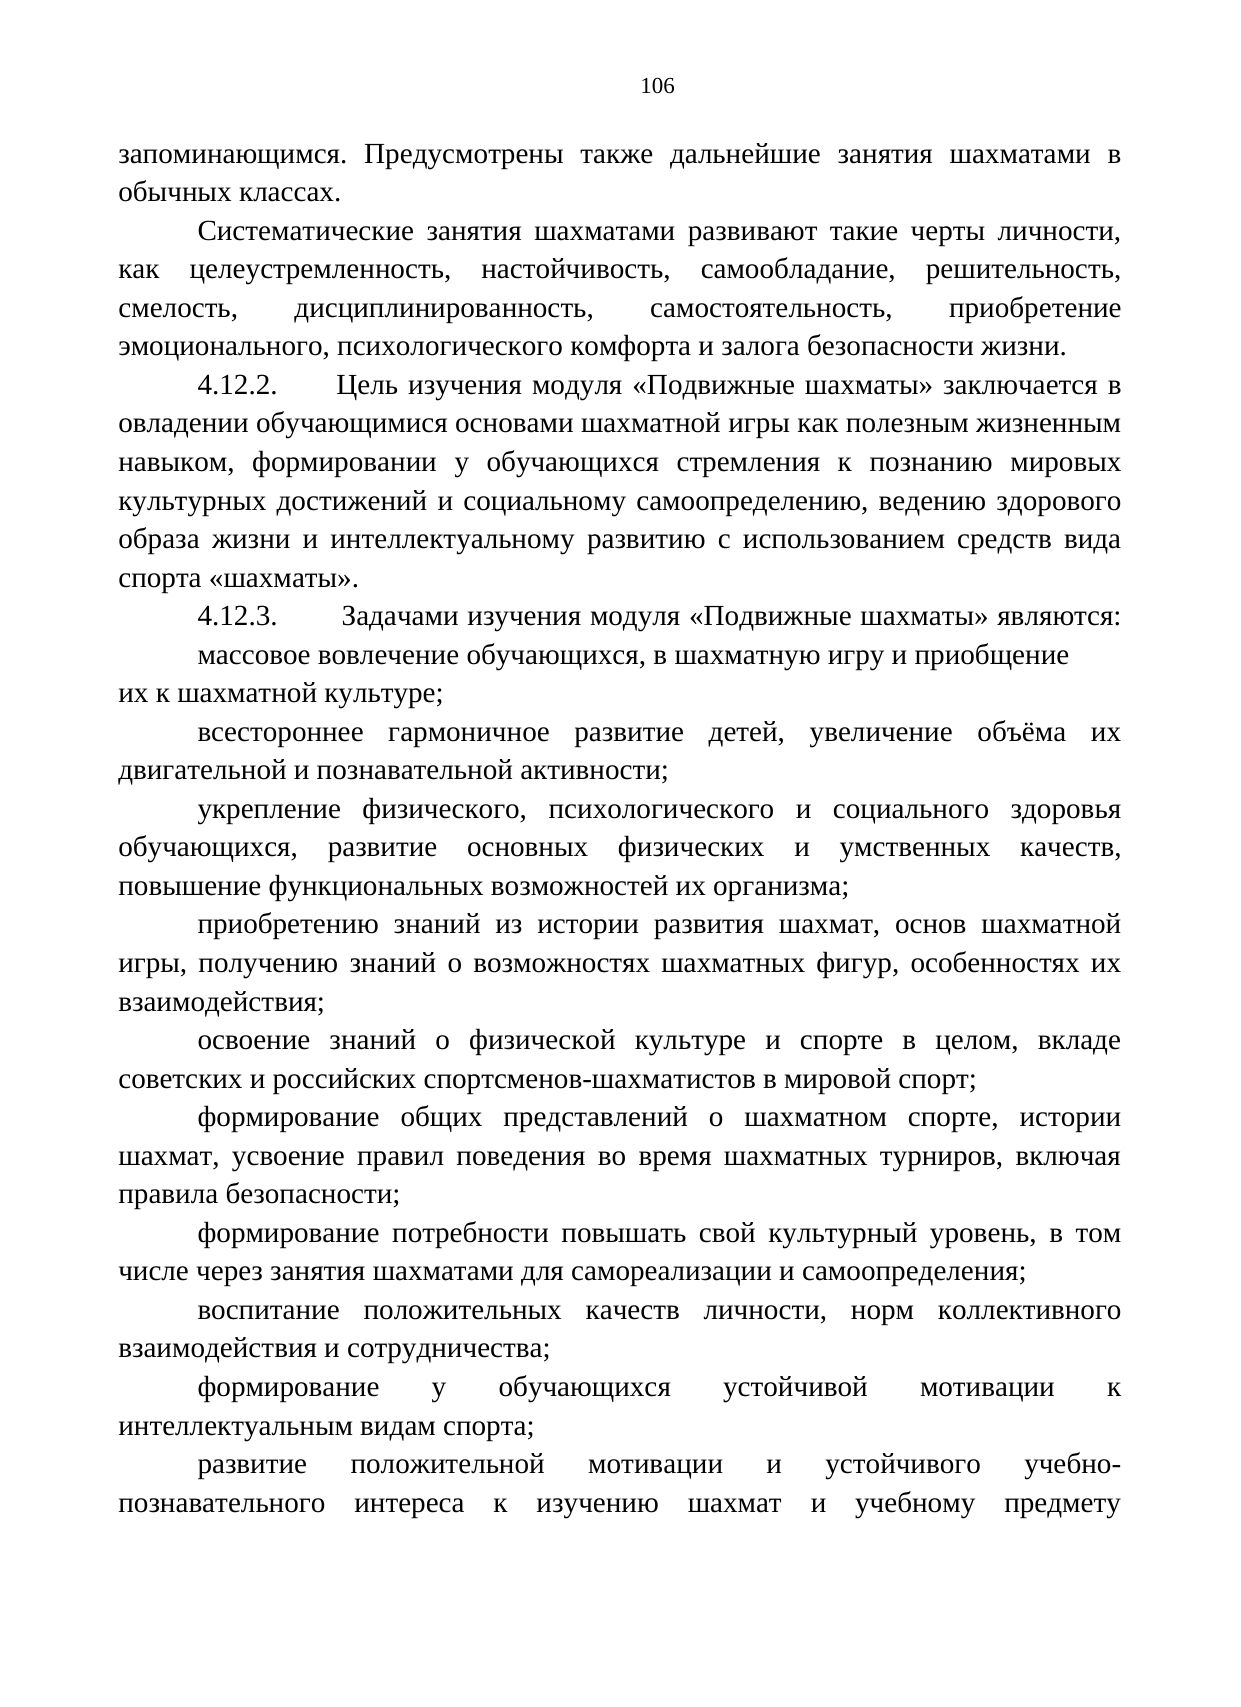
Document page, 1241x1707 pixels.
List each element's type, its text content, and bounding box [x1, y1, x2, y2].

text укрепление физического, психологического и социального здоровья обучающихся, развитие основных физических и умственных качеств, повышение функциональных возможностей их организма; [118, 791, 1122, 902]
text их к шахматной культуре; [118, 675, 1122, 709]
text формирование общих представлений о шахматном спорте, истории шахмат, усвоение правил поведения во время шахматных турниров, включая правила безопасности; [118, 1099, 1122, 1210]
list Цель изучения модуля «Подвижные шахматы» заключается в овладении обучающимися основами шахматной игры как полезным жизненным навыком, формировании у обучающихся стремления к познанию мировых культурных достижений и социальному самоопределению, ведению здорового образа жизни и интеллектуальному развитию с использованием средств вида спорта «шахматы». [118, 367, 1122, 593]
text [118, 1446, 1122, 1518]
list Задачами изучения модуля «Подвижные шахматы» являются: массовое вовлечение обучающихся, в шахматную игру и приобщение [197, 598, 1122, 670]
text освоение знаний о физической культуре и спорте в целом, вкладе советских и российских спортсменов-шахматистов в мировой спорт; [118, 1022, 1122, 1094]
text формирование у обучающихся устойчивой мотивации к интеллектуальным видам спорта; [118, 1369, 1122, 1441]
text формирование потребности повышать свой культурный уровень, в том числе через занятия шахматами для самореализации и самоопределения; [118, 1215, 1122, 1287]
text Систематические занятия шахматами развивают такие черты личности, как целеустремленность, настойчивость, самообладание, решительность, смелость, дисциплинированность, самостоятельность, приобретение эмоционального, психологического комфорта и залога безопасности жизни. [118, 213, 1122, 362]
text воспитание положительных качеств личности, норм коллективного взаимодействия и сотрудничества; [118, 1292, 1122, 1364]
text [118, 136, 1122, 208]
text всестороннее гармоничное развитие детей, увеличение объёма их двигательной и познавательной активности; [118, 714, 1122, 786]
text приобретению знаний из истории развития шахмат, основ шахматной игры, получению знаний о возможностях шахматных фигур, особенностях их взаимодействия; [118, 907, 1122, 1017]
